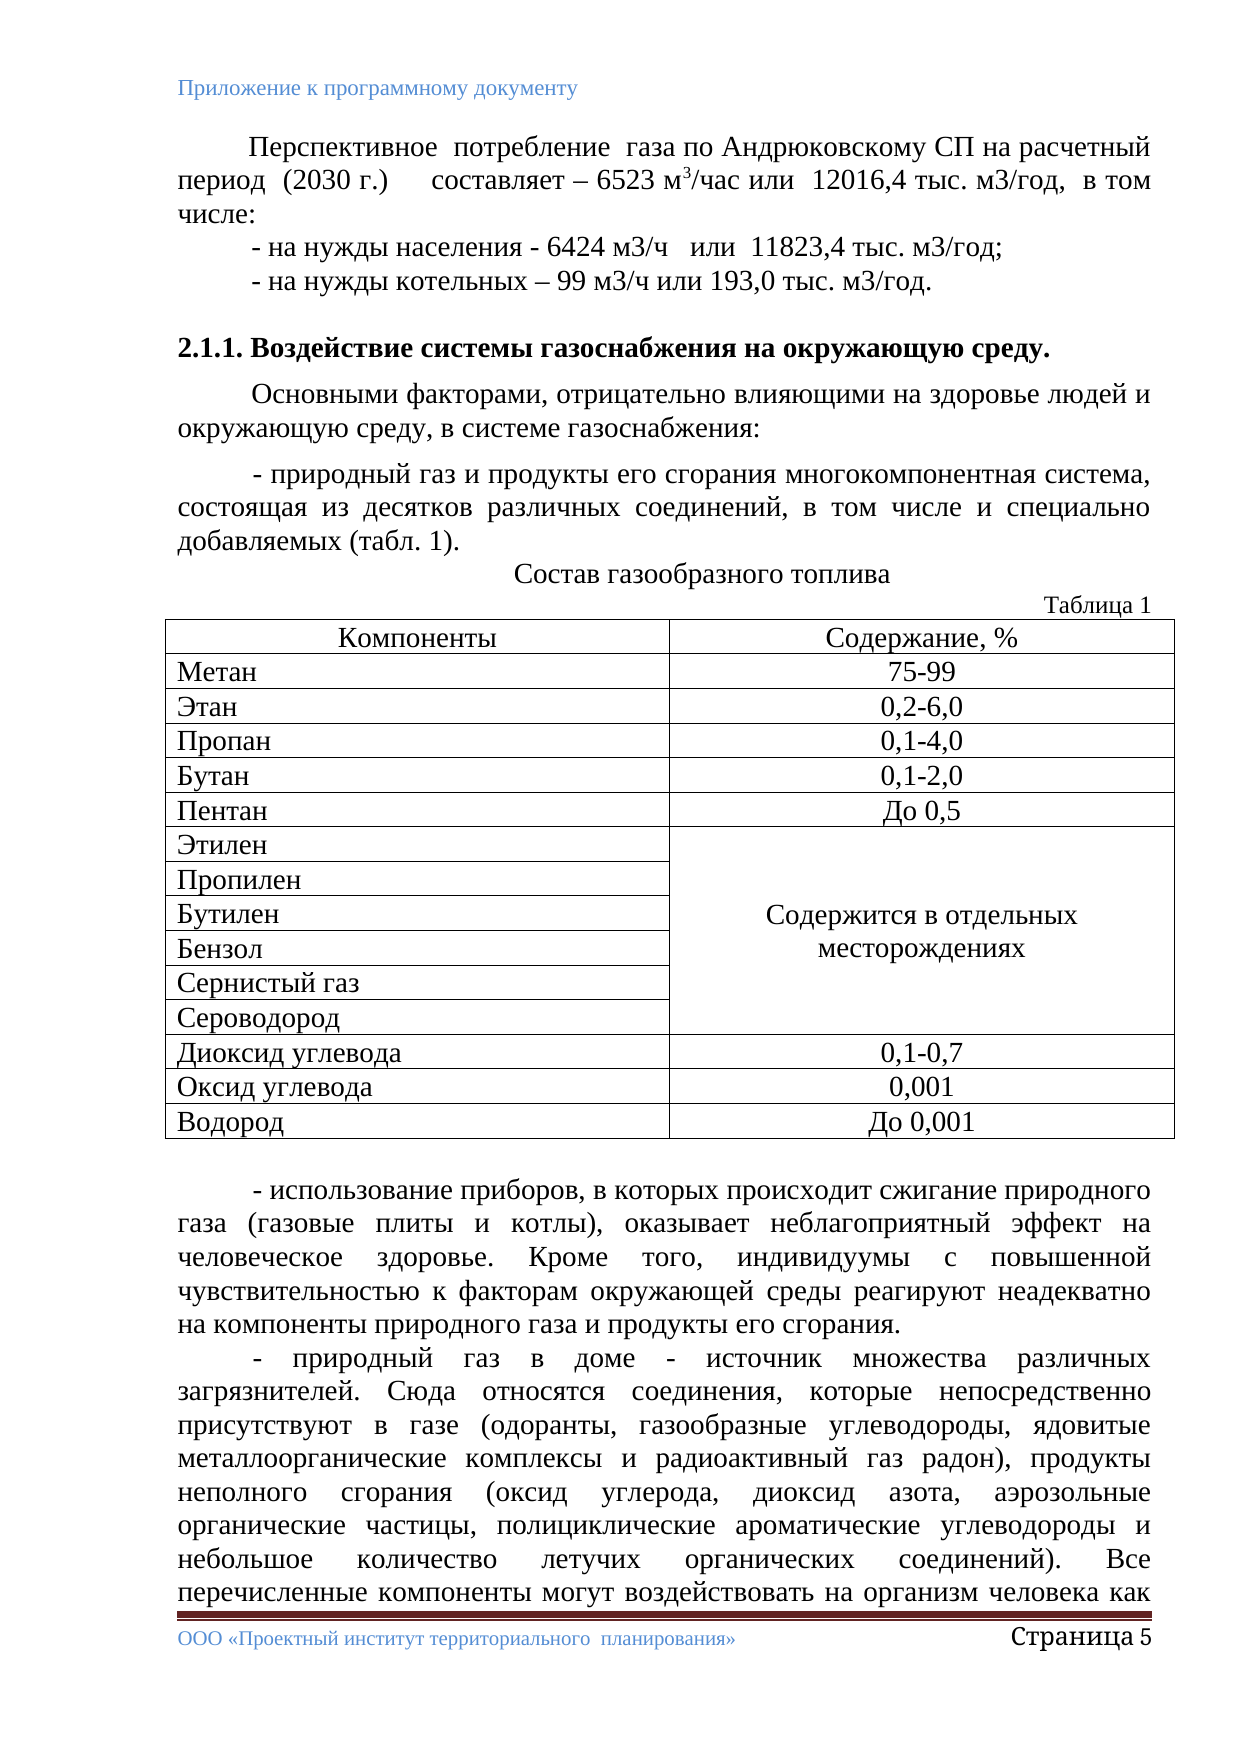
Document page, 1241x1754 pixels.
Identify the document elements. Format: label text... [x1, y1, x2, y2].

text - использование приборов, в которых происходит сжигание природного газа (газовые плиты и котлы), оказывает неблагоприятный эффект на человеческое здоровье. Кроме того, индивидуумы с повышенной чувствительностью к факторам окружающей среды реагируют неадекватно на компоненты природного газа и продукты его сгорания. [177, 1172, 1152, 1340]
table_cell Сероводород [166, 1000, 669, 1034]
table_cell Метан [166, 654, 669, 688]
table_cell Пентан [166, 793, 669, 826]
table_cell Оксид углевода [166, 1069, 669, 1103]
text Основными факторами, отрицательно влияющими на здоровье людей и окружающую среду, в системе газоснабжения: [177, 376, 1152, 443]
table_header Компоненты [166, 620, 669, 653]
text Перспективное потребление газа по Андрюковскому СП на расчетный период (2030 г.) составляет – 6523 м3/час или 12016,4 тыс. м3/год, в том числе: [177, 129, 1152, 229]
table_cell Содержится в отдельных месторождениях [670, 827, 1174, 1034]
table_cell Водород [166, 1104, 669, 1137]
table_cell Пропан [166, 724, 669, 757]
table_cell Диоксид углевода [166, 1035, 669, 1068]
table_cell Бензол [166, 931, 669, 964]
text Таблица 1 [177, 590, 1152, 619]
table_cell 0,1-2,0 [670, 758, 1174, 792]
table_cell 0,1-0,7 [670, 1035, 1174, 1068]
table_cell 0,1-4,0 [670, 724, 1174, 757]
text 2.1.1. Воздействие системы газоснабжения на окружающую среду. [177, 330, 1152, 364]
table_cell Этилен [166, 827, 669, 861]
table_cell Бутан [166, 758, 669, 792]
table_cell До 0,001 [670, 1104, 1174, 1137]
table_header Содержание, % [670, 620, 1174, 653]
table_cell 0,2-6,0 [670, 689, 1174, 722]
table_cell Сернистый газ [166, 966, 669, 999]
text Состав газообразного топлива [177, 556, 1152, 590]
text - на нужды котельных – 99 м3/ч или 193,0 тыс. м3/год. [177, 263, 1152, 297]
table_cell 0,001 [670, 1069, 1174, 1103]
table_cell Бутилен [166, 896, 669, 930]
table_cell Пропилен [166, 862, 669, 895]
table_cell 75-99 [670, 654, 1174, 688]
table_cell До 0,5 [670, 793, 1174, 826]
text - природный газ и продукты его сгорания многокомпонентная система, состоящая из десятков различных соединений, в том числе и специально добавляемых (табл. 1). [177, 456, 1152, 556]
text - на нужды населения - 6424 м3/ч или 11823,4 тыс. м3/год; [177, 229, 1152, 263]
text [177, 1340, 1152, 1608]
table_cell Этан [166, 689, 669, 722]
